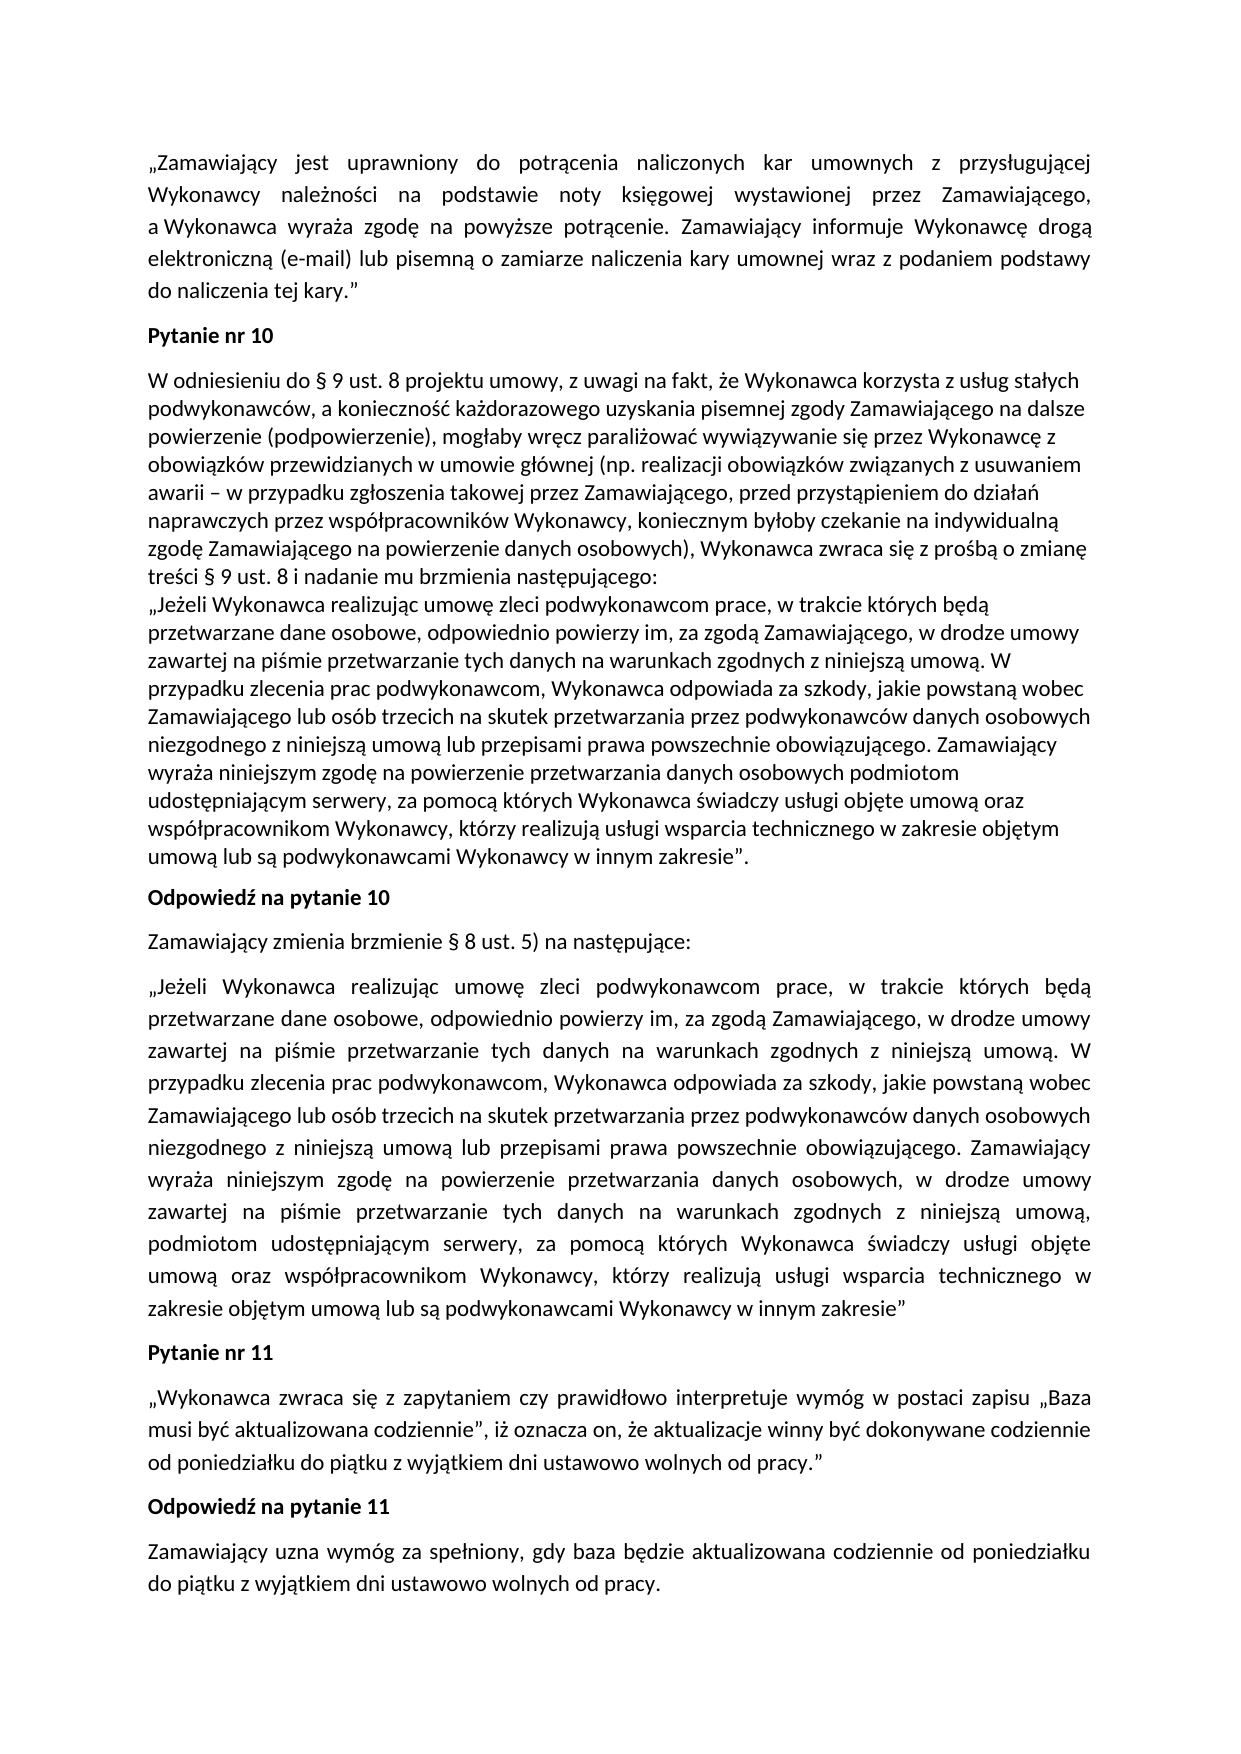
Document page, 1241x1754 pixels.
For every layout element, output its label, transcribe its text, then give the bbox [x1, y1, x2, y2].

text Zamawiający uzna wymóg za spełniony, gdy baza będzie aktualizowana codziennie od poniedziałku do piątku z wyjątkiem dni ustawowo wolnych od pracy. [148, 1537, 1093, 1597]
text „Jeżeli Wykonawca realizując umowę zleci podwykonawcom prace, w trakcie których będą przetwarzane dane osobowe, odpowiednio powierzy im, za zgodą Zamawiającego, w drodze umowy zawartej na piśmie przetwarzanie tych danych na warunkach zgodnych z niniejszą umową. W przypadku zlecenia prac podwykonawcom, Wykonawca odpowiada za szkody, jakie powstaną wobec Zamawiającego lub osób trzecich na skutek przetwarzania przez podwykonawców danych osobowych niezgodnego z niniejszą umową lub przepisami prawa powszechnie obowiązującego. Zamawiający wyraża niniejszym zgodę na powierzenie przetwarzania danych osobowych podmiotom udostępniającym serwery, za pomocą których Wykonawca świadczy usługi objęte umową oraz współpracownikom Wykonawcy, którzy realizują usługi wsparcia technicznego w zakresie objętym umową lub są podwykonawcami Wykonawcy w innym zakresie”. [148, 590, 1093, 870]
text Odpowiedź na pytanie 10 [148, 883, 1093, 911]
text W odniesieniu do § 9 ust. 8 projektu umowy, z uwagi na fakt, że Wykonawca korzysta z usług stałych podwykonawców, a konieczność każdorazowego uzyskania pisemnej zgody Zamawiającego na dalsze powierzenie (podpowierzenie), mogłaby wręcz paraliżować wywiązywanie się przez Wykonawcę z obowiązków przewidzianych w umowie głównej (np. realizacji obowiązków związanych z usuwaniem awarii – w przypadku zgłoszenia takowej przez Zamawiającego, przed przystąpieniem do działań naprawczych przez współpracowników Wykonawcy, koniecznym byłoby czekanie na indywidualną zgodę Zamawiającego na powierzenie danych osobowych), Wykonawca zwraca się z prośbą o zmianę treści § 9 ust. 8 i nadanie mu brzmienia następującego: [148, 366, 1093, 590]
text Pytanie nr 10 [148, 321, 1093, 349]
text Odpowiedź na pytanie 11 [148, 1492, 1093, 1520]
text „Zamawiający jest uprawniony do potrącenia naliczonych kar umownych z przysługującej Wykonawcy należności na podstawie noty księgowej wystawionej przez Zamawiającego, a Wykonawca wyraża zgodę na powyższe potrącenie. Zamawiający informuje Wykonawcę drogą elektroniczną (e-mail) lub pisemną o zamiarze naliczenia kary umownej wraz z podaniem podstawy do naliczenia tej kary.” [148, 148, 1093, 304]
text „Jeżeli Wykonawca realizując umowę zleci podwykonawcom prace, w trakcie których będą przetwarzane dane osobowe, odpowiednio powierzy im, za zgodą Zamawiającego, w drodze umowy zawartej na piśmie przetwarzanie tych danych na warunkach zgodnych z niniejszą umową. W przypadku zlecenia prac podwykonawcom, Wykonawca odpowiada za szkody, jakie powstaną wobec Zamawiającego lub osób trzecich na skutek przetwarzania przez podwykonawców danych osobowych niezgodnego z niniejszą umową lub przepisami prawa powszechnie obowiązującego. Zamawiający wyraża niniejszym zgodę na powierzenie przetwarzania danych osobowych, w drodze umowy zawartej na piśmie przetwarzanie tych danych na warunkach zgodnych z niniejszą umową, podmiotom udostępniającym serwery, za pomocą których Wykonawca świadczy usługi objęte umową oraz współpracownikom Wykonawcy, którzy realizują usługi wsparcia technicznego w zakresie objętym umową lub są podwykonawcami Wykonawcy w innym zakresie” [148, 972, 1093, 1322]
text Pytanie nr 11 [148, 1338, 1093, 1367]
text Zamawiający zmienia brzmienie § 8 ust. 5) na następujące: [148, 927, 1093, 955]
text „Wykonawca zwraca się z zapytaniem czy prawidłowo interpretuje wymóg w postaci zapisu „Baza musi być aktualizowana codziennie”, iż oznacza on, że aktualizacje winny być dokonywane codziennie od poniedziałku do piątku z wyjątkiem dni ustawowo wolnych od pracy.” [148, 1383, 1093, 1476]
